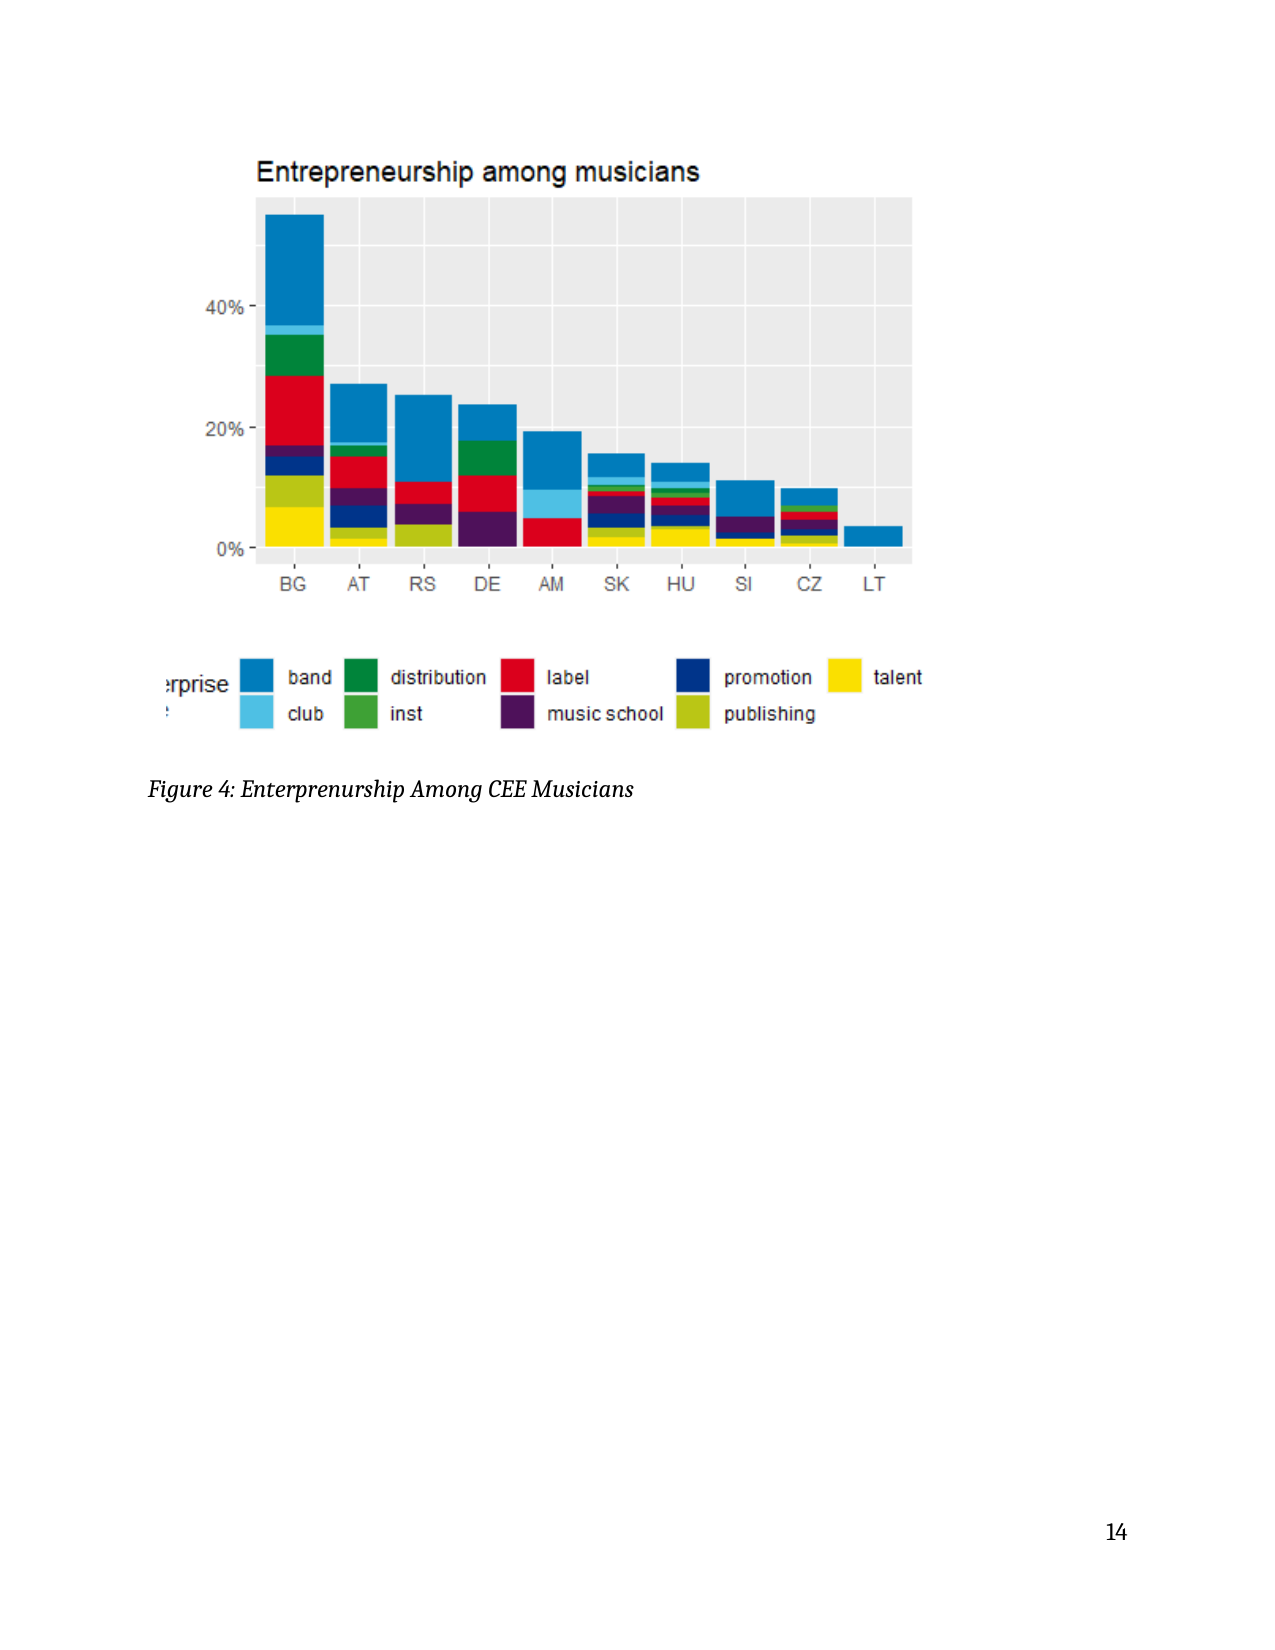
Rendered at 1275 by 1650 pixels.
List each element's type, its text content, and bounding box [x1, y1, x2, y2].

picture [166, 147, 925, 754]
text Figure 4: Enterprenurship Among CEE Musicians [148, 775, 1127, 803]
